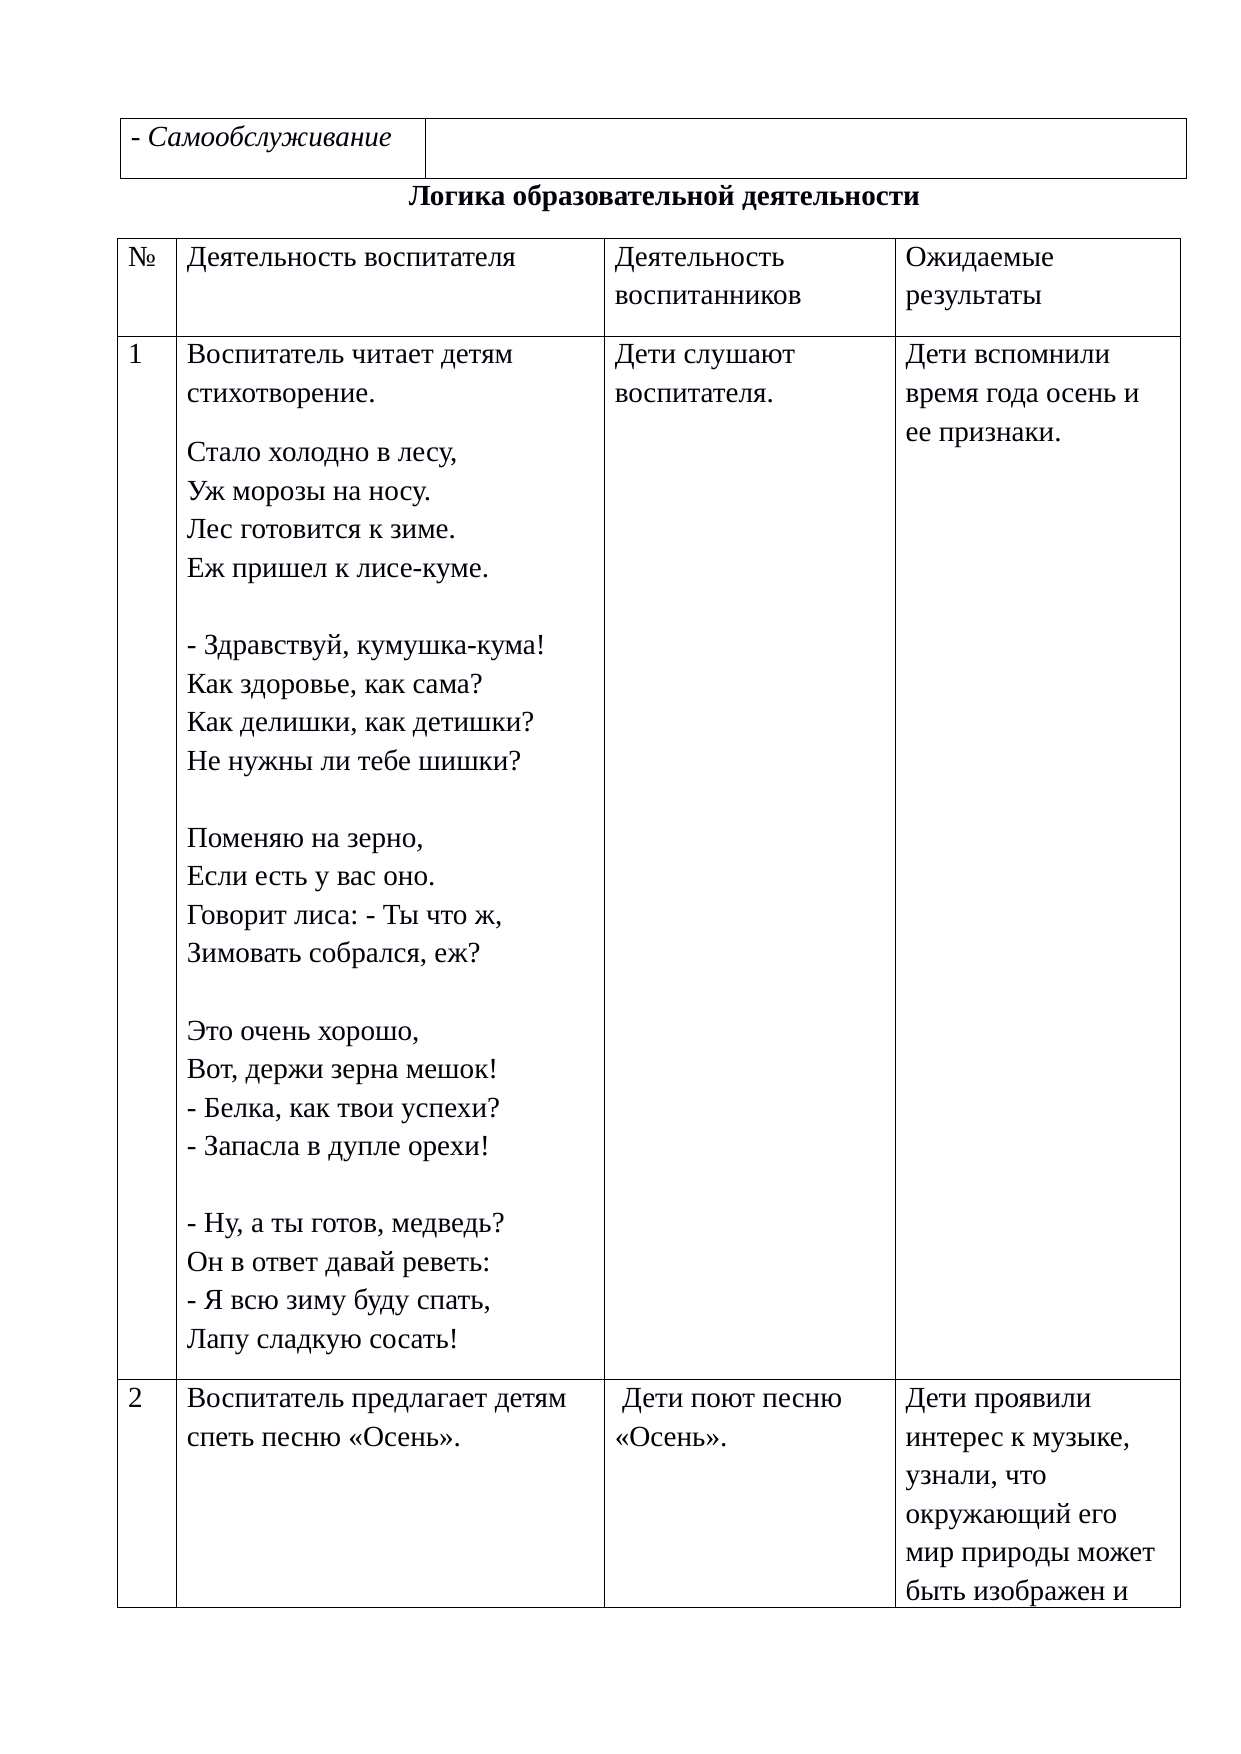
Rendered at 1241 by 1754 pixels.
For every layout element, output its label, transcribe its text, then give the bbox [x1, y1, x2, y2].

table_header Деятельность воспитателя [177, 239, 604, 336]
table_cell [121, 119, 425, 177]
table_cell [896, 1380, 1180, 1607]
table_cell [426, 119, 1186, 177]
text Логика образовательной деятельности [177, 179, 1152, 212]
table_cell Дети слушают воспитателя. [605, 337, 895, 1379]
table_header Ожидаемые результаты [896, 239, 1180, 336]
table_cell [605, 1380, 895, 1607]
table_cell Воспитатель читает детям стихотворение. Стало холодно в лесу, Уж морозы на носу. Лес готовится к зиме. Еж пришел к лисе-куме. - Здравствуй, кумушка-кума! Как здоровье, как сама? Как делишки, как детишки? Не нужны ли тебе шишки? Поменяю на зерно, Если есть у вас оно. Говорит лиса: - Ты что ж, Зимовать собрался, еж? Это очень хорошо, Вот, держи зерна мешок! - Белка, как твои успехи? - Запасла в дупле орехи! - Ну, а ты готов, медведь? Он в ответ давай реветь: - Я всю зиму буду спать, Лапу сладкую сосать! [177, 337, 604, 1379]
table_cell Дети вспомнили время года осень и ее признаки. [896, 337, 1180, 1379]
table_header Деятельность воспитанников [605, 239, 895, 336]
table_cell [177, 1380, 604, 1607]
table_header № [118, 239, 176, 336]
table_cell 2 [118, 1380, 176, 1607]
table_cell 1 [118, 337, 176, 1379]
